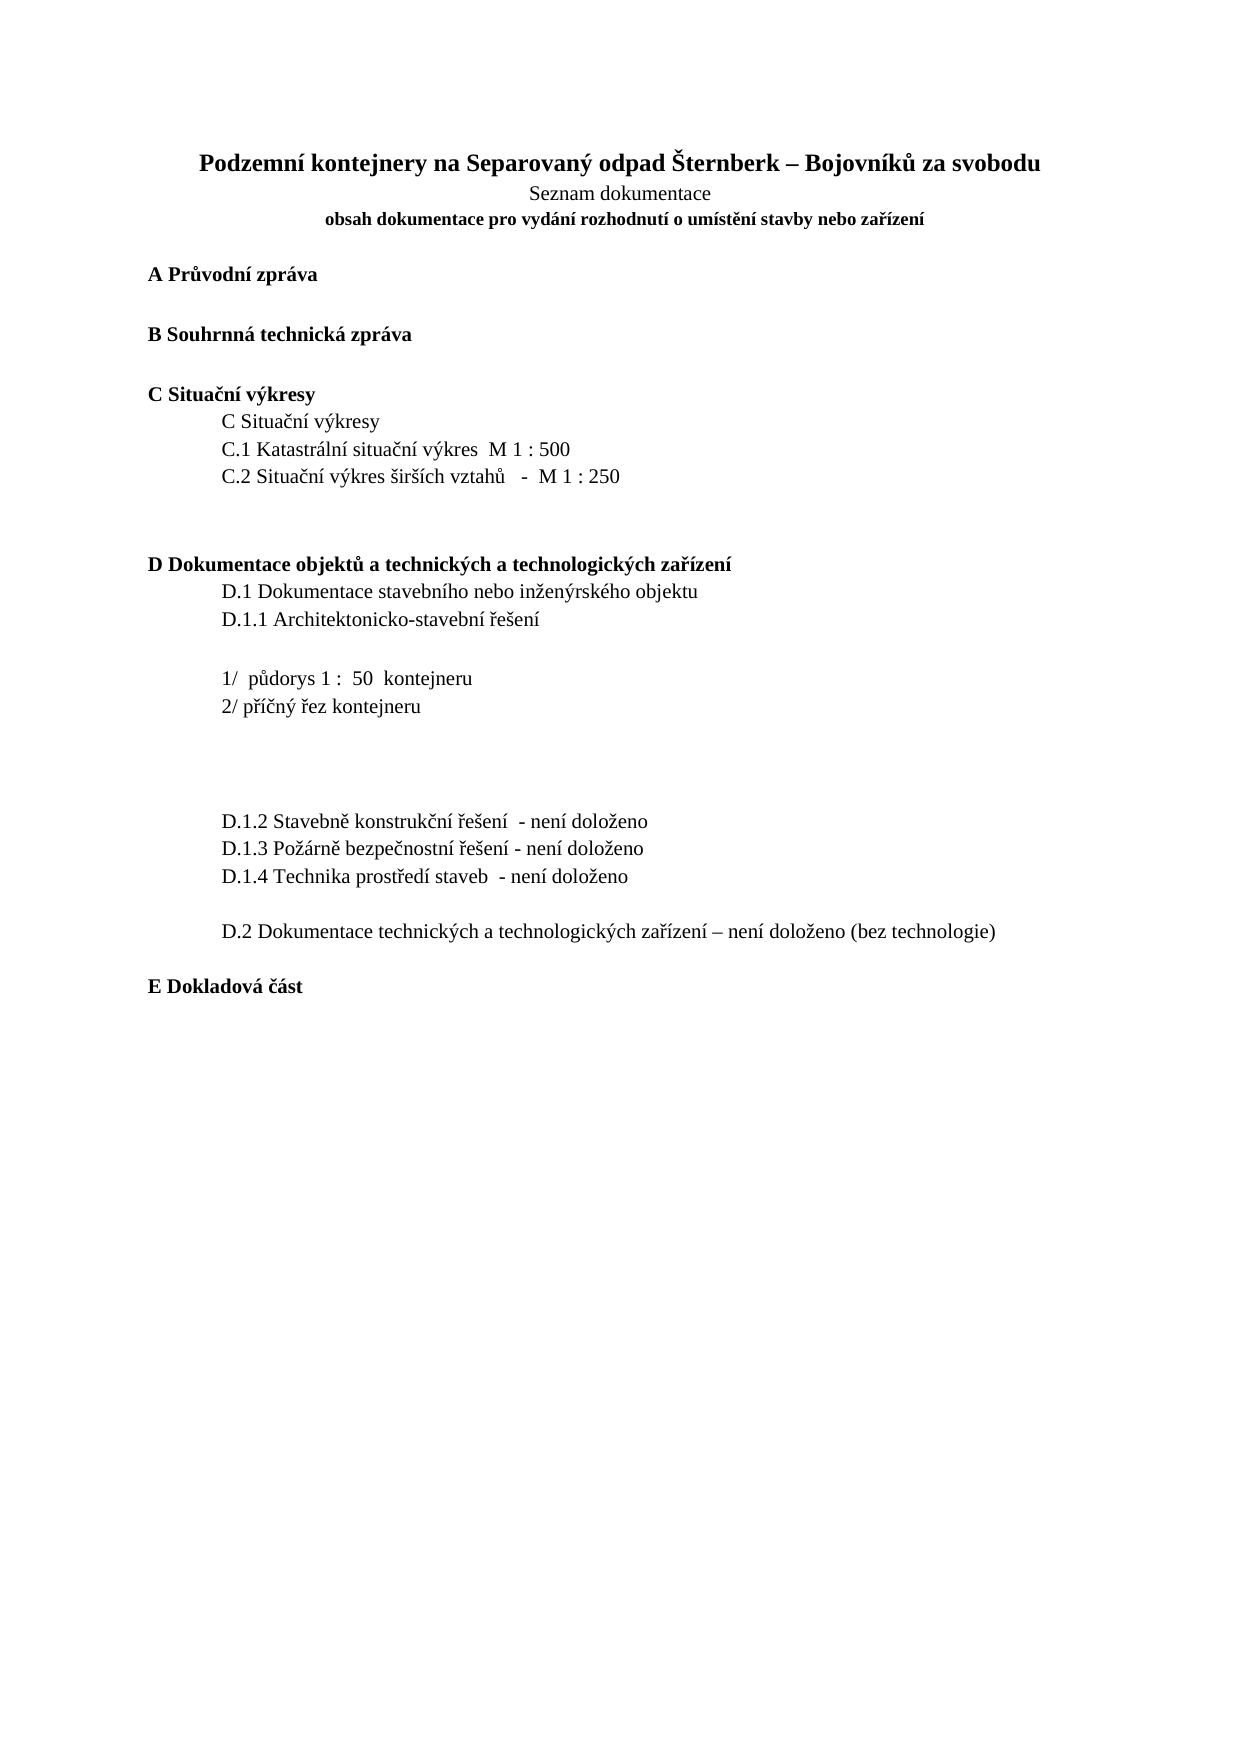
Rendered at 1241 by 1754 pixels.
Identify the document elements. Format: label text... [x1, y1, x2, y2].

text C Situační výkresy [148, 382, 1093, 406]
text D.1.4 Technika prostředí staveb - není doloženo [148, 864, 1093, 888]
text C.2 Situační výkres širších vztahů - M 1 : 250 [148, 464, 1093, 488]
text D.1 Dokumentace stavebního nebo inženýrského objektu [148, 579, 1093, 603]
text D.2 Dokumentace technických a technologických zařízení – není doloženo (bez technologie) [148, 919, 1093, 943]
text 1/ půdorys 1 : 50 kontejneru [148, 666, 1093, 690]
text obsah dokumentace pro vydání rozhodnutí o umístění stavby nebo zařízení [148, 208, 1093, 230]
text C.1 Katastrální situační výkres M 1 : 500 [148, 437, 1093, 461]
text E Dokladová část [148, 974, 1093, 998]
text D.1.3 Požárně bezpečnostní řešení - není doloženo [148, 836, 1093, 860]
text 2/ příčný řez kontejneru [148, 694, 1093, 718]
text D.1.2 Stavebně konstrukční řešení - není doloženo [148, 809, 1093, 833]
text D.1.1 Architektonicko-stavební řešení [148, 607, 1093, 631]
text Seznam dokumentace [148, 181, 1093, 205]
text Podzemní kontejnery na Separovaný odpad Šternberk – Bojovníků za svobodu [148, 148, 1093, 176]
text C Situační výkresy [148, 409, 1093, 433]
text A Průvodní zpráva [148, 262, 1093, 286]
text D Dokumentace objektů a technických a technologických zařízení [148, 552, 1093, 576]
text B Souhrnná technická zpráva [148, 322, 1093, 346]
